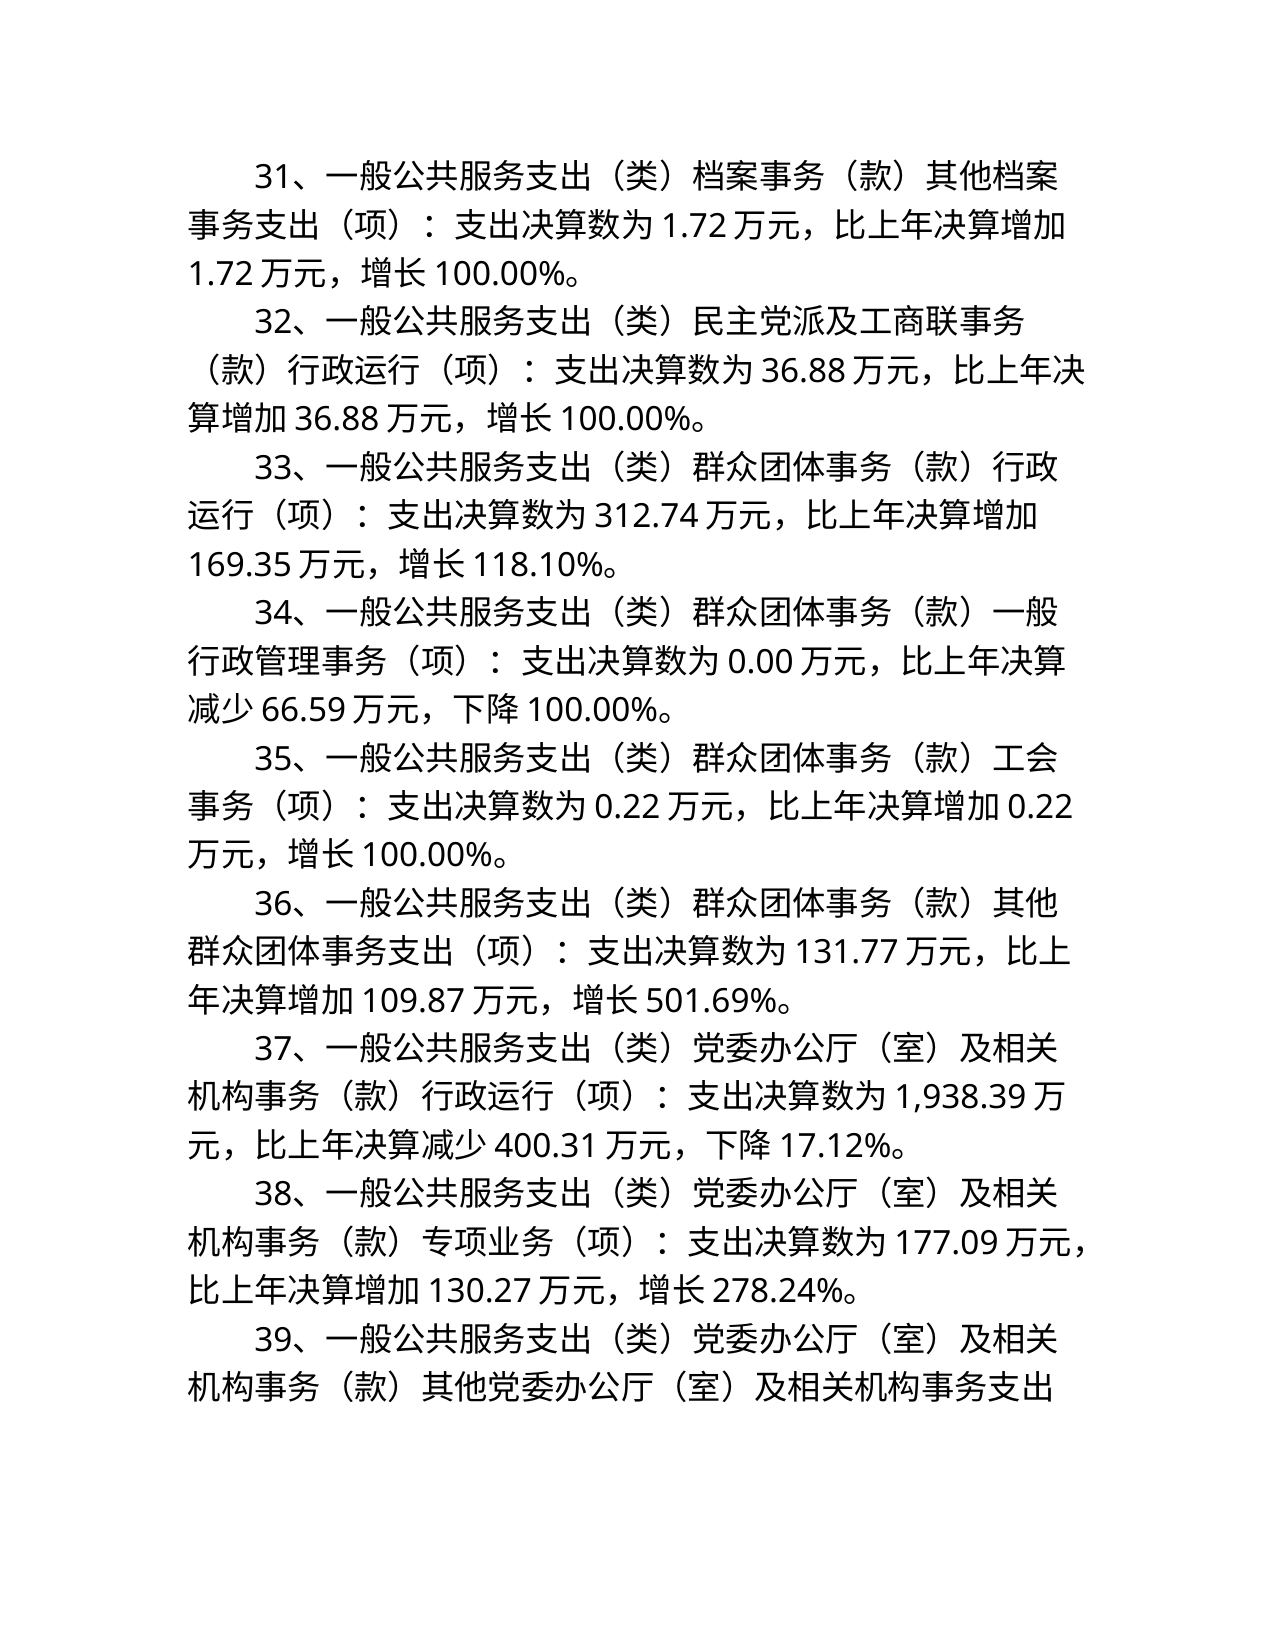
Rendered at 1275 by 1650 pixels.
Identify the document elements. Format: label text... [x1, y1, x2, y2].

text 36、一般公共服务支出（类）群众团体事务（款）其他群众团体事务支出（项）：支出决算数为131.77万元，比上年决算增加109.87万元，增长501.69%。 [187, 877, 1087, 1022]
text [187, 1312, 1087, 1409]
text 33、一般公共服务支出（类）群众团体事务（款）行政运行（项）：支出决算数为312.74万元，比上年决算增加169.35万元，增长118.10%。 [187, 441, 1087, 586]
text 38、一般公共服务支出（类）党委办公厅（室）及相关机构事务（款）专项业务（项）：支出决算数为177.09万元，比上年决算增加130.27万元，增长278.24%。 [187, 1167, 1087, 1312]
text 32、一般公共服务支出（类）民主党派及工商联事务（款）行政运行（项）：支出决算数为36.88万元，比上年决算增加36.88万元，增长100.00%。 [187, 295, 1087, 441]
text 37、一般公共服务支出（类）党委办公厅（室）及相关机构事务（款）行政运行（项）：支出决算数为1,938.39万元，比上年决算减少400.31万元，下降17.12%。 [187, 1022, 1087, 1167]
text 35、一般公共服务支出（类）群众团体事务（款）工会事务（项）：支出决算数为0.22万元，比上年决算增加0.22万元，增长100.00%。 [187, 731, 1087, 877]
text 34、一般公共服务支出（类）群众团体事务（款）一般行政管理事务（项）：支出决算数为0.00万元，比上年决算减少66.59万元，下降100.00%。 [187, 586, 1087, 731]
text 31、一般公共服务支出（类）档案事务（款）其他档案事务支出（项）：支出决算数为1.72万元，比上年决算增加1.72万元，增长100.00%。 [187, 150, 1087, 295]
